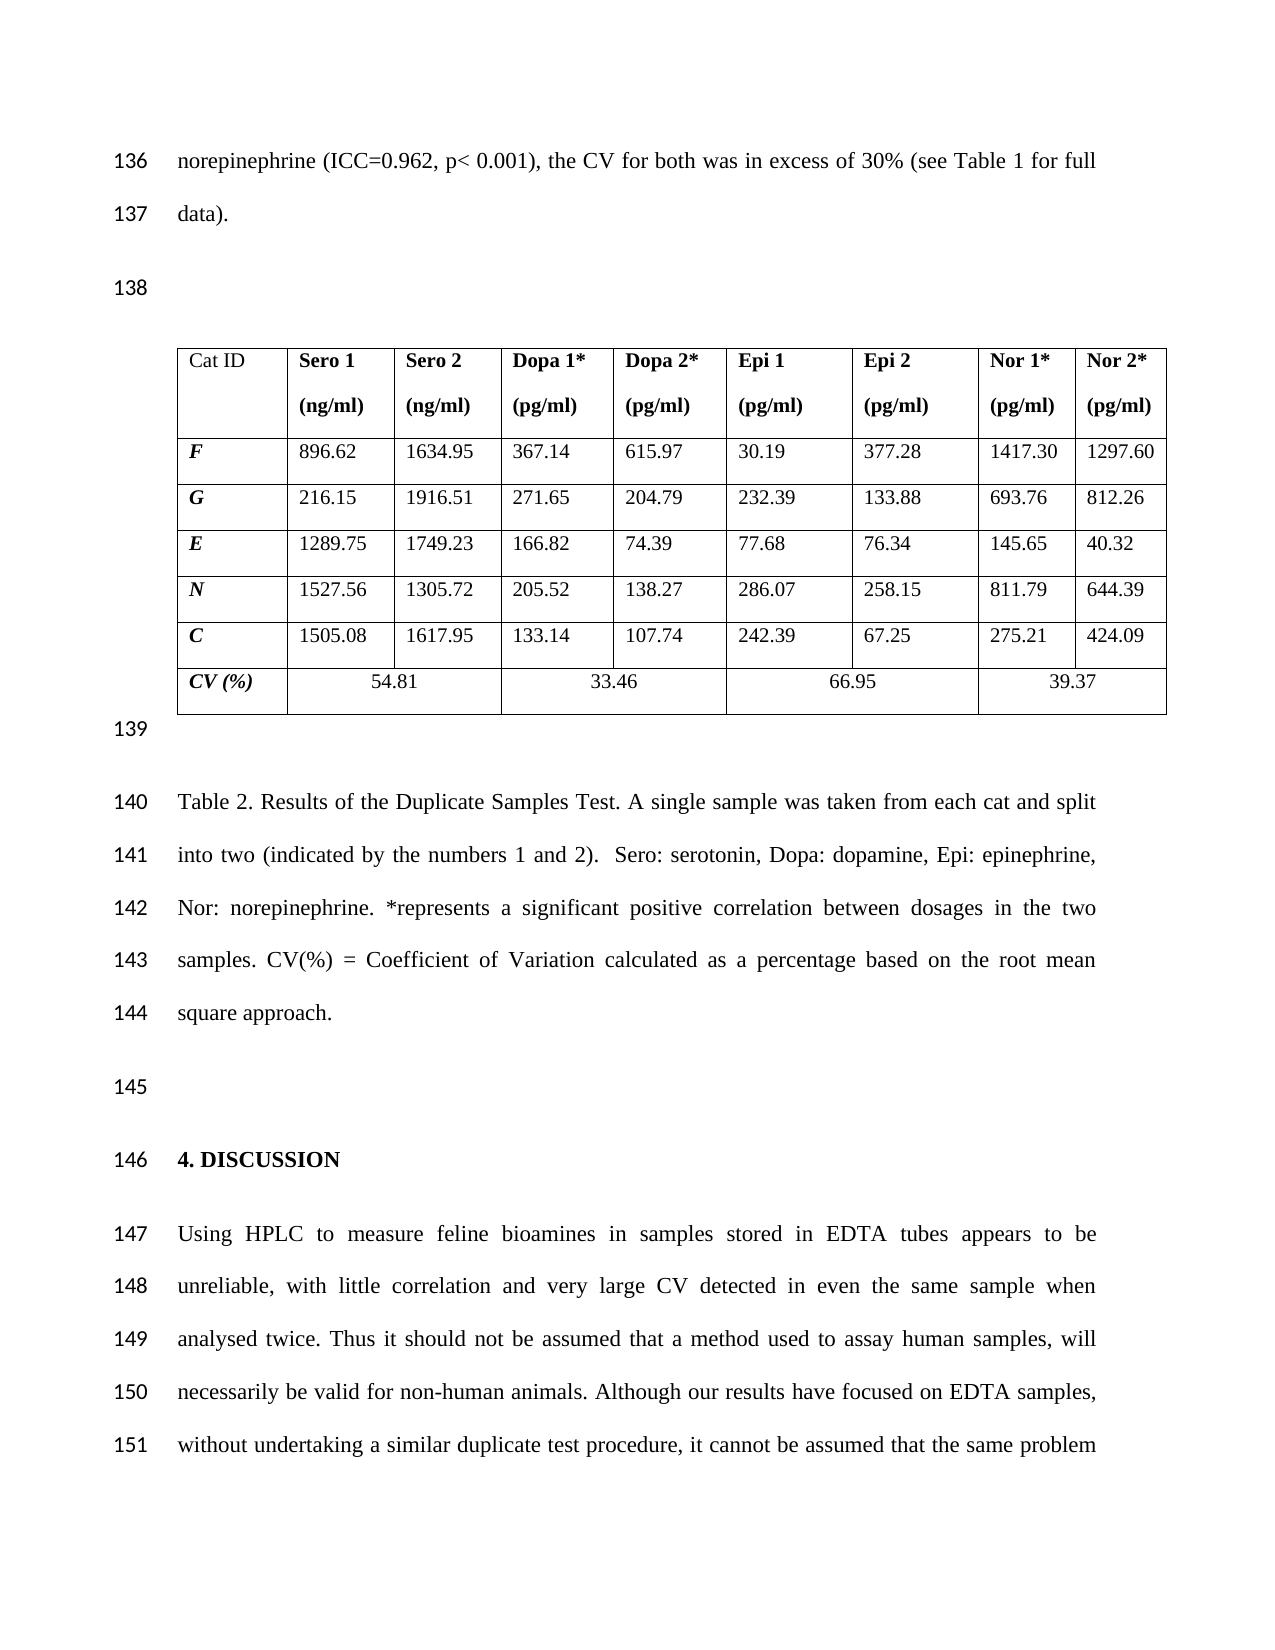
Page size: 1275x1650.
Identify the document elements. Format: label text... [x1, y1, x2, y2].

table_cell 1634.95 [395, 439, 501, 484]
table_cell 275.21 [979, 623, 1075, 668]
table_header Epi 1 (pg/ml) [727, 349, 852, 438]
text 4. DISCUSSION [177, 1146, 1098, 1173]
table_header Sero 2 (ng/ml) [395, 349, 501, 438]
table_cell 1527.56 [288, 577, 394, 622]
table_cell F [178, 439, 287, 484]
table_cell 1305.72 [395, 577, 501, 622]
table_cell 77.68 [727, 531, 852, 576]
table_cell 74.39 [614, 531, 726, 576]
table_cell 271.65 [502, 485, 613, 530]
table_cell 367.14 [502, 439, 613, 484]
table_header Dopa 1* (pg/ml) [502, 349, 613, 438]
table_cell 1916.51 [395, 485, 501, 530]
table_cell 258.15 [853, 577, 978, 622]
table_cell 216.15 [288, 485, 394, 530]
table_cell 644.39 [1076, 577, 1166, 622]
table_cell 166.82 [502, 531, 613, 576]
table_cell 286.07 [727, 577, 852, 622]
table_cell G [178, 485, 287, 530]
table_header Sero 1 (ng/ml) [288, 349, 394, 438]
table_cell 205.52 [502, 577, 613, 622]
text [177, 148, 1098, 227]
table_cell 1289.75 [288, 531, 394, 576]
text Table 2. Results of the Duplicate Samples Test. A single sample was taken from each cat and split into two (indicated by the numbers 1 and 2). Sero: serotonin, Dopa: dopamine, Epi: epinephrine, Nor: norepinephrine. *represents a significant positive correlation between dosages in the two samples. CV(%) = Coefficient of Variation calculated as a percentage based on the root mean square approach. [177, 788, 1098, 1026]
table_cell 232.39 [727, 485, 852, 530]
table_cell E [178, 531, 287, 576]
table_cell 811.79 [979, 577, 1075, 622]
table_header Nor 2* (pg/ml) [1076, 349, 1166, 438]
table_header Epi 2 (pg/ml) [853, 349, 978, 438]
table_cell 204.79 [614, 485, 726, 530]
table_cell 107.74 [614, 623, 726, 668]
table_cell 67.25 [853, 623, 978, 668]
table_cell CV (%) [178, 669, 287, 714]
table_cell 40.32 [1076, 531, 1166, 576]
table_cell N [178, 577, 287, 622]
table_cell 133.88 [853, 485, 978, 530]
table_cell 1297.60 [1076, 439, 1166, 484]
table_header Dopa 2* (pg/ml) [614, 349, 726, 438]
table_cell 1749.23 [395, 531, 501, 576]
table_cell 145.65 [979, 531, 1075, 576]
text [177, 1220, 1098, 1457]
table_cell 133.14 [502, 623, 613, 668]
table_cell 1505.08 [288, 623, 394, 668]
table_cell 615.97 [614, 439, 726, 484]
table_cell 33.46 [502, 669, 726, 714]
table_cell 39.37 [979, 669, 1166, 714]
table_cell 1417.30 [979, 439, 1075, 484]
table_header Cat ID [178, 349, 287, 438]
table_cell 76.34 [853, 531, 978, 576]
table_cell 138.27 [614, 577, 726, 622]
table_cell C [178, 623, 287, 668]
table_cell 812.26 [1076, 485, 1166, 530]
table_cell 1617.95 [395, 623, 501, 668]
table_cell 54.81 [288, 669, 501, 714]
table_cell 377.28 [853, 439, 978, 484]
table_cell 66.95 [727, 669, 978, 714]
table_cell 896.62 [288, 439, 394, 484]
table_cell 424.09 [1076, 623, 1166, 668]
table_cell 242.39 [727, 623, 852, 668]
table_cell 30.19 [727, 439, 852, 484]
table_header Nor 1* (pg/ml) [979, 349, 1075, 438]
table_cell 693.76 [979, 485, 1075, 530]
